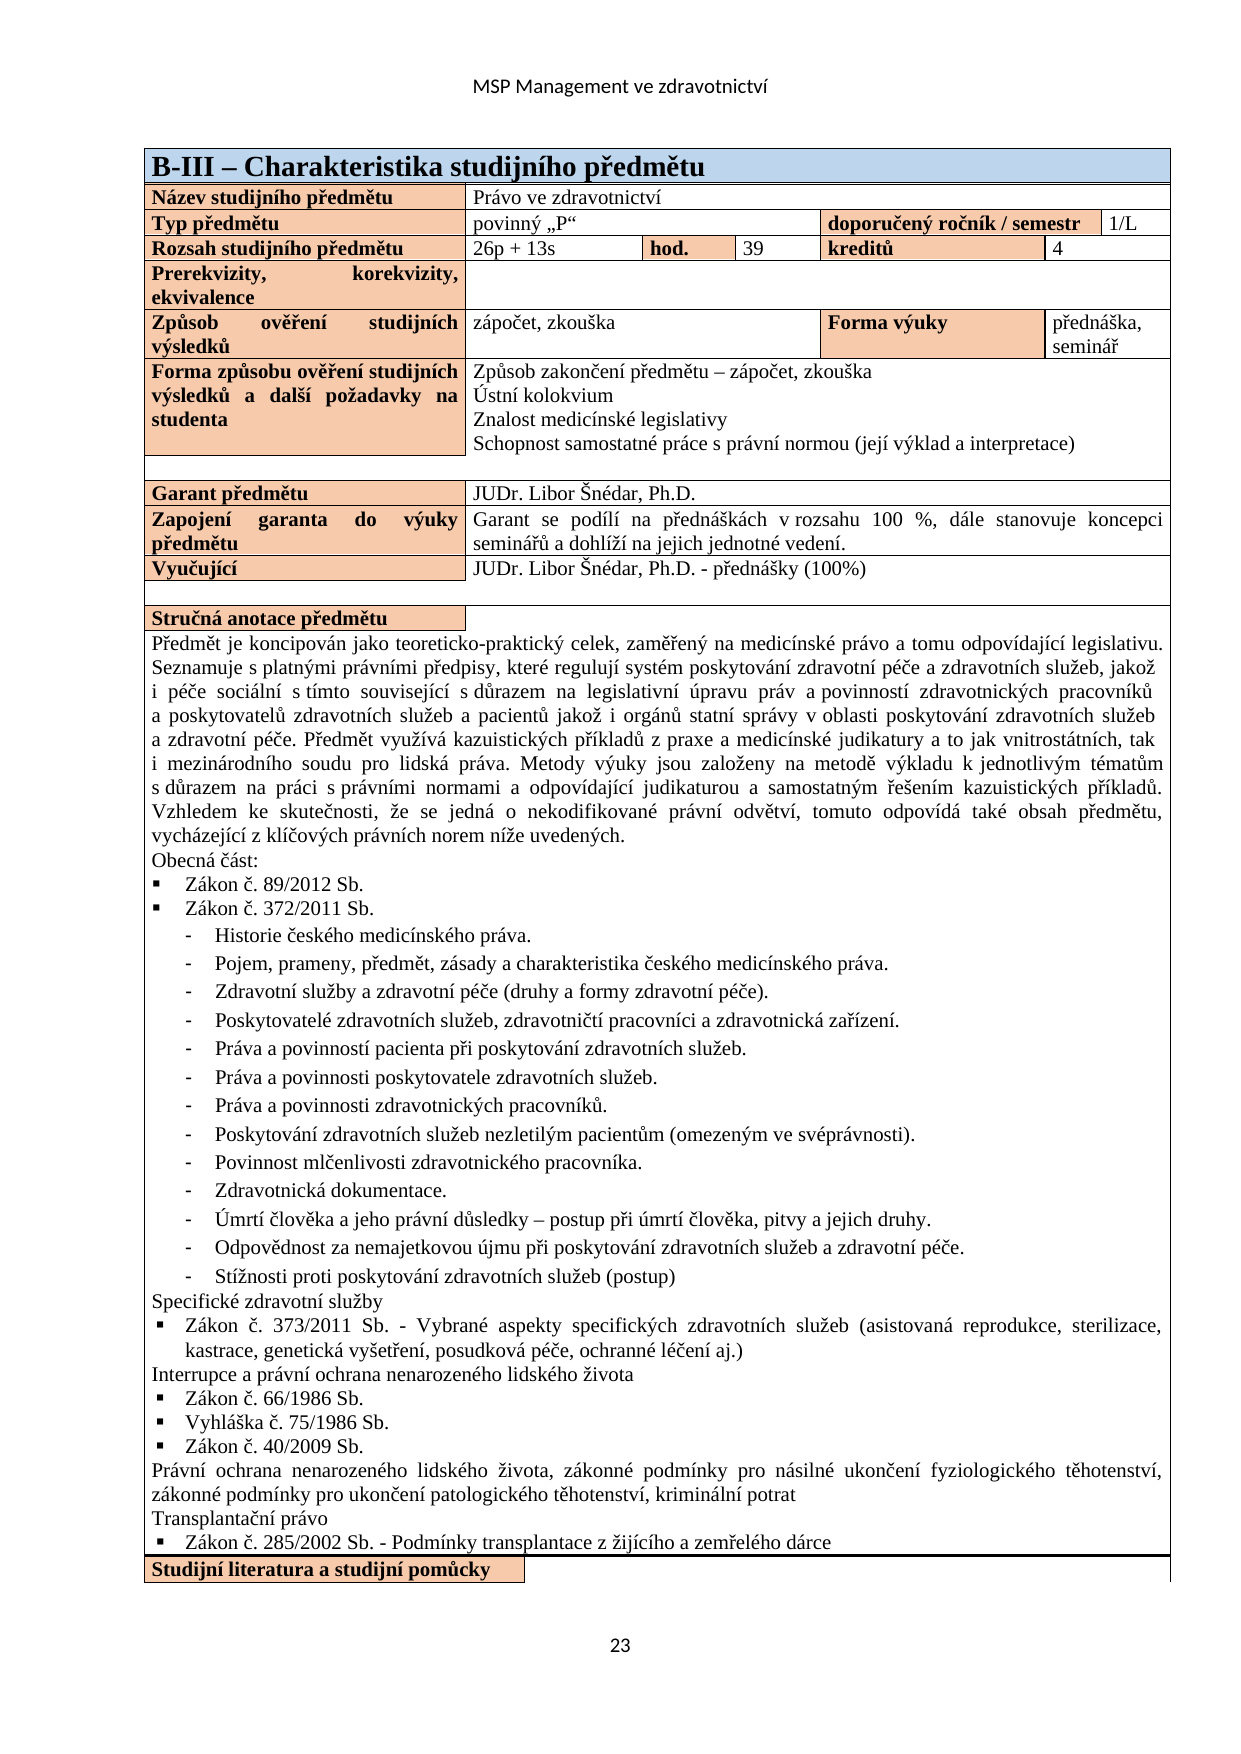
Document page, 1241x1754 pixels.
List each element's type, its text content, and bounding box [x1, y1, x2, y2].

table_cell 39 [736, 236, 820, 259]
table_cell 1/L [1102, 210, 1170, 234]
table_cell [466, 261, 1170, 309]
table_cell kreditů [821, 236, 1044, 259]
table_cell Právo ve zdravotnictví [466, 185, 1170, 209]
table_cell Studijní literatura a studijní pomůcky [145, 1557, 524, 1582]
table_cell 4 [1046, 236, 1170, 259]
table_cell JUDr. Libor Šnédar, Ph.D. [466, 481, 1170, 505]
table_cell Garant se podílí na přednáškách v rozsahu 100 %, dále stanovuje koncepci seminářů a dohlíží na jejich jednotné vedení. [466, 506, 1170, 554]
table_cell Vyučující [145, 556, 465, 580]
table_cell Prerekvizity, korekvizity, ekvivalence [145, 261, 465, 309]
table_cell hod. [643, 236, 735, 259]
table_cell Zapojení garanta do výuky předmětu [145, 506, 465, 554]
table_cell Forma způsobu ověření studijních výsledků a další požadavky na studenta [145, 359, 465, 455]
table_cell Způsob ověření studijních výsledků [145, 310, 465, 358]
table_cell Předmět je koncipován jako teoreticko-praktický celek, zaměřený na medicínské právo a tomu odpovídající legislativu. Seznamuje s platnými právními předpisy, které regulují systém poskytování zdravotní péče a zdravotních služeb, jakož i péče sociální s tímto související s důrazem na legislativní úpravu práv a povinností zdravotnických pracovníků a poskytovatelů zdravotních služeb a pacientů jakož i orgánů statní správy v oblasti poskytování zdravotních služeb a zdravotní péče. Předmět využívá kazuistických příkladů z praxe a medicínské judikatury a to jak vnitrostátních, tak i mezinárodního soudu pro lidská práva. Metody výuky jsou založeny na metodě výkladu k jednotlivým tématům s důrazem na práci s právními normami a odpovídající judikaturou a samostatným řešením kazuistických příkladů. Vzhledem ke skutečnosti, že se jedná o nekodifikované právní odvětví, tomuto odpovídá také obsah předmětu, vycházející z klíčových právních norem níže uvedených. Obecná část: Zákon č. 89/2012 Sb. Zákon č. 372/2011 Sb. Historie českého medicínského práva. Pojem, prameny, předmět, zásady a charakteristika českého medicínského práva. Zdravotní služby a zdravotní péče (druhy a formy zdravotní péče). Poskytovatelé zdravotních služeb, zdravotničtí pracovníci a zdravotnická zařízení. Práva a povinností pacienta při poskytování zdravotních služeb. Práva a povinnosti poskytovatele zdravotních služeb. Práva a povinnosti zdravotnických pracovníků. Poskytování zdravotních služeb nezletilým pacientům (omezeným ve svéprávnosti). Povinnost mlčenlivosti zdravotnického pracovníka. Zdravotnická dokumentace. Úmrtí člověka a jeho právní důsledky – postup při úmrtí člověka, pitvy a jejich druhy. Odpovědnost za nemajetkovou újmu při poskytování zdravotních služeb a zdravotní péče. Stížnosti proti poskytování zdravotních služeb (postup) Specifické zdravotní služby Zákon č. 373/2011 Sb. - Vybrané aspekty specifických zdravotních služeb (asistovaná reprodukce, sterilizace, kastrace, genetická vyšetření, posudková péče, ochranné léčení aj.) Interrupce a právní ochrana nenarozeného lidského života Zákon č. 66/1986 Sb. Vyhláška č. 75/1986 Sb. Zákon č. 40/2009 Sb. Právní ochrana nenarozeného lidského života, zákonné podmínky pro násilné ukončení fyziologického těhotenství, zákonné podmínky pro ukončení patologického těhotenství, kriminální potrat Transplantační právo Zákon č. 285/2002 Sb. - Podmínky transplantace z žijícího a zemřelého dárce [145, 630, 1170, 1554]
table_cell Způsob zakončení předmětu – zápočet, zkouška Ústní kolokvium Znalost medicínské legislativy Schopnost samostatné práce s právní normou (její výklad a interpretace) [466, 359, 1170, 455]
table_cell [466, 606, 1170, 630]
table_cell přednáška, seminář [1046, 310, 1170, 358]
table_cell Typ předmětu [145, 210, 465, 234]
table_cell Garant předmětu [145, 481, 465, 505]
table_cell Forma výuky [821, 310, 1044, 358]
table_cell JUDr. Libor Šnédar, Ph.D. - přednášky (100%) [466, 556, 1170, 580]
table_cell [525, 1557, 1170, 1582]
table_cell 26p + 13s [466, 236, 642, 259]
table_cell [145, 580, 1170, 605]
table_cell [145, 455, 1170, 480]
table_cell Název studijního předmětu [145, 185, 465, 209]
table_header B-III – Charakteristika studijního předmětu [145, 149, 1170, 182]
table_cell Stručná anotace předmětu [145, 606, 465, 630]
table_cell zápočet, zkouška [466, 310, 820, 358]
table_cell Rozsah studijního předmětu [145, 236, 465, 259]
table_cell doporučený ročník / semestr [821, 210, 1101, 234]
table_cell povinný „P“ [466, 210, 820, 234]
